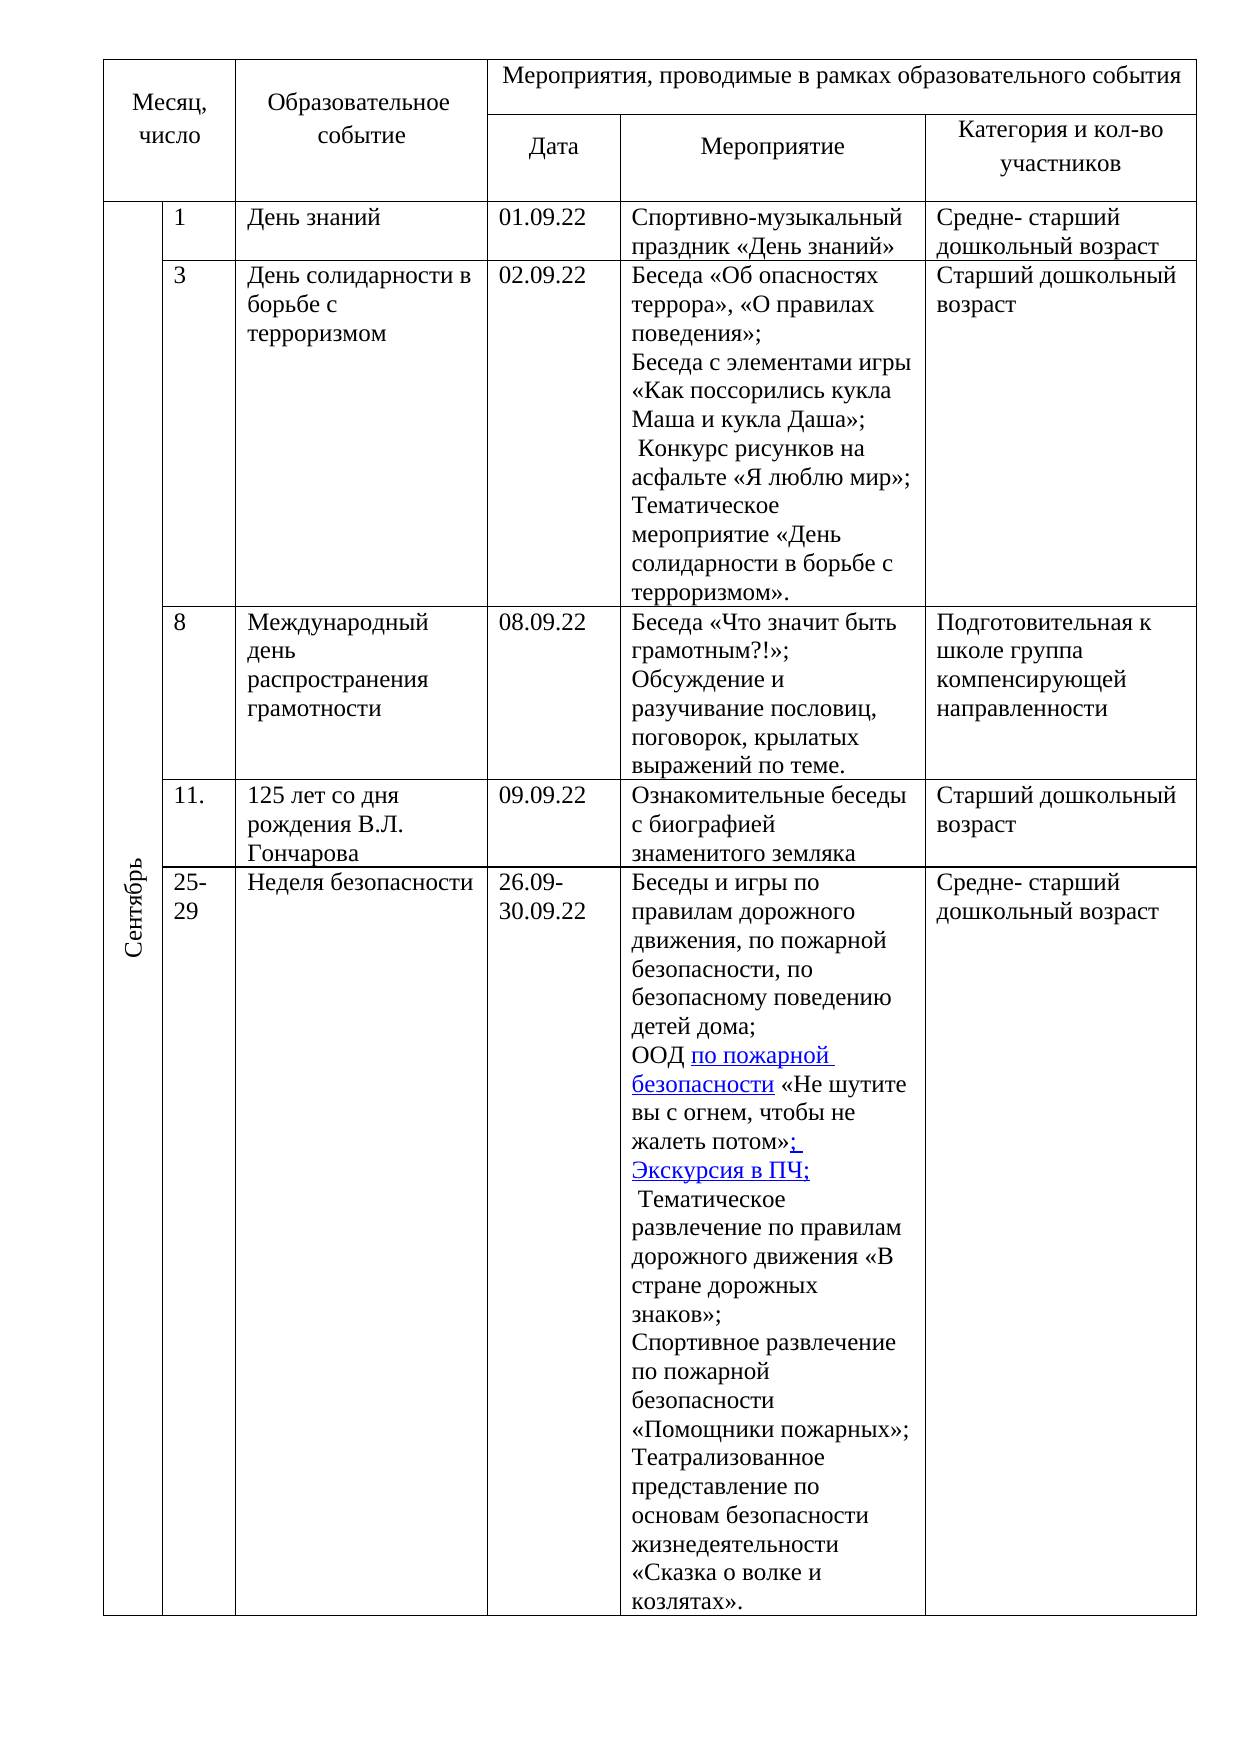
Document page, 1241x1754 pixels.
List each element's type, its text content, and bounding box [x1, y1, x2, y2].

table_cell Старший дошкольный возраст [926, 261, 1196, 606]
table_cell Беседы и игры по правилам дорожного движения, по пожарной безопасности, по безопасному поведению детей дома; ООД по пожарной безопасности «Не шутите вы с огнем, чтобы не жалеть потом»; Экскурсия в ПЧ; Тематическое развлечение по правилам дорожного движения «В стране дорожных знаков»; Спортивное развлечение по пожарной безопасности «Помощники пожарных»; Театрализованное представление по основам безопасности жизнедеятельности «Сказка о волке и козлятах». [621, 868, 925, 1615]
table_cell День солидарности в борьбе с терроризмом [236, 261, 487, 606]
table_cell 1 [163, 202, 235, 259]
table_cell 8 [163, 607, 235, 779]
table_cell Средне- старший дошкольный возраст [926, 868, 1196, 1615]
table_cell 26.09- 30.09.22 [488, 868, 620, 1615]
table_cell Беседа «Что значит быть грамотным?!»; Обсуждение и разучивание пословиц, поговорок, крылатых выражений по теме. [621, 607, 925, 779]
table_header Мероприятия, проводимые в рамках образовательного события [488, 60, 1196, 113]
table_cell 3 [163, 261, 235, 606]
table_cell 09.09.22 [488, 780, 620, 866]
table_header Месяц, число [104, 60, 235, 201]
table_cell 11. [163, 780, 235, 866]
table_cell 08.09.22 [488, 607, 620, 779]
table_cell Неделя безопасности [236, 868, 487, 1615]
table_cell Средне- старший дошкольный возраст [926, 202, 1196, 259]
table_cell 25-29 [163, 868, 235, 1615]
table_cell Беседа «Об опасностях террора», «О правилах поведения»; Беседа с элементами игры «Как поссорились кукла Маша и кукла Даша»; Конкурс рисунков на асфальте «Я люблю мир»; Тематическое мероприятие «День солидарности в борьбе с терроризмом». [621, 261, 925, 606]
table_cell 125 лет со дня рождения В.Л. Гончарова [236, 780, 487, 866]
table_cell Старший дошкольный возраст [926, 780, 1196, 866]
table_cell Спортивно-музыкальный праздник «День знаний» [621, 202, 925, 259]
table_cell 01.09.22 [488, 202, 620, 259]
table_header Образовательное событие [236, 60, 487, 201]
table_cell Подготовительная к школе группа компенсирующей направленности [926, 607, 1196, 779]
table_cell 02.09.22 [488, 261, 620, 606]
table_cell Мероприятие [621, 115, 925, 201]
table_cell Категория и кол-во участников [926, 115, 1196, 201]
table_cell Дата [488, 115, 620, 201]
table_cell Сентябрь [104, 202, 162, 1615]
table_cell Ознакомительные беседы с биографией знаменитого земляка [621, 780, 925, 866]
table_cell День знаний [236, 202, 487, 259]
table_cell Международный день распространения грамотности [236, 607, 487, 779]
